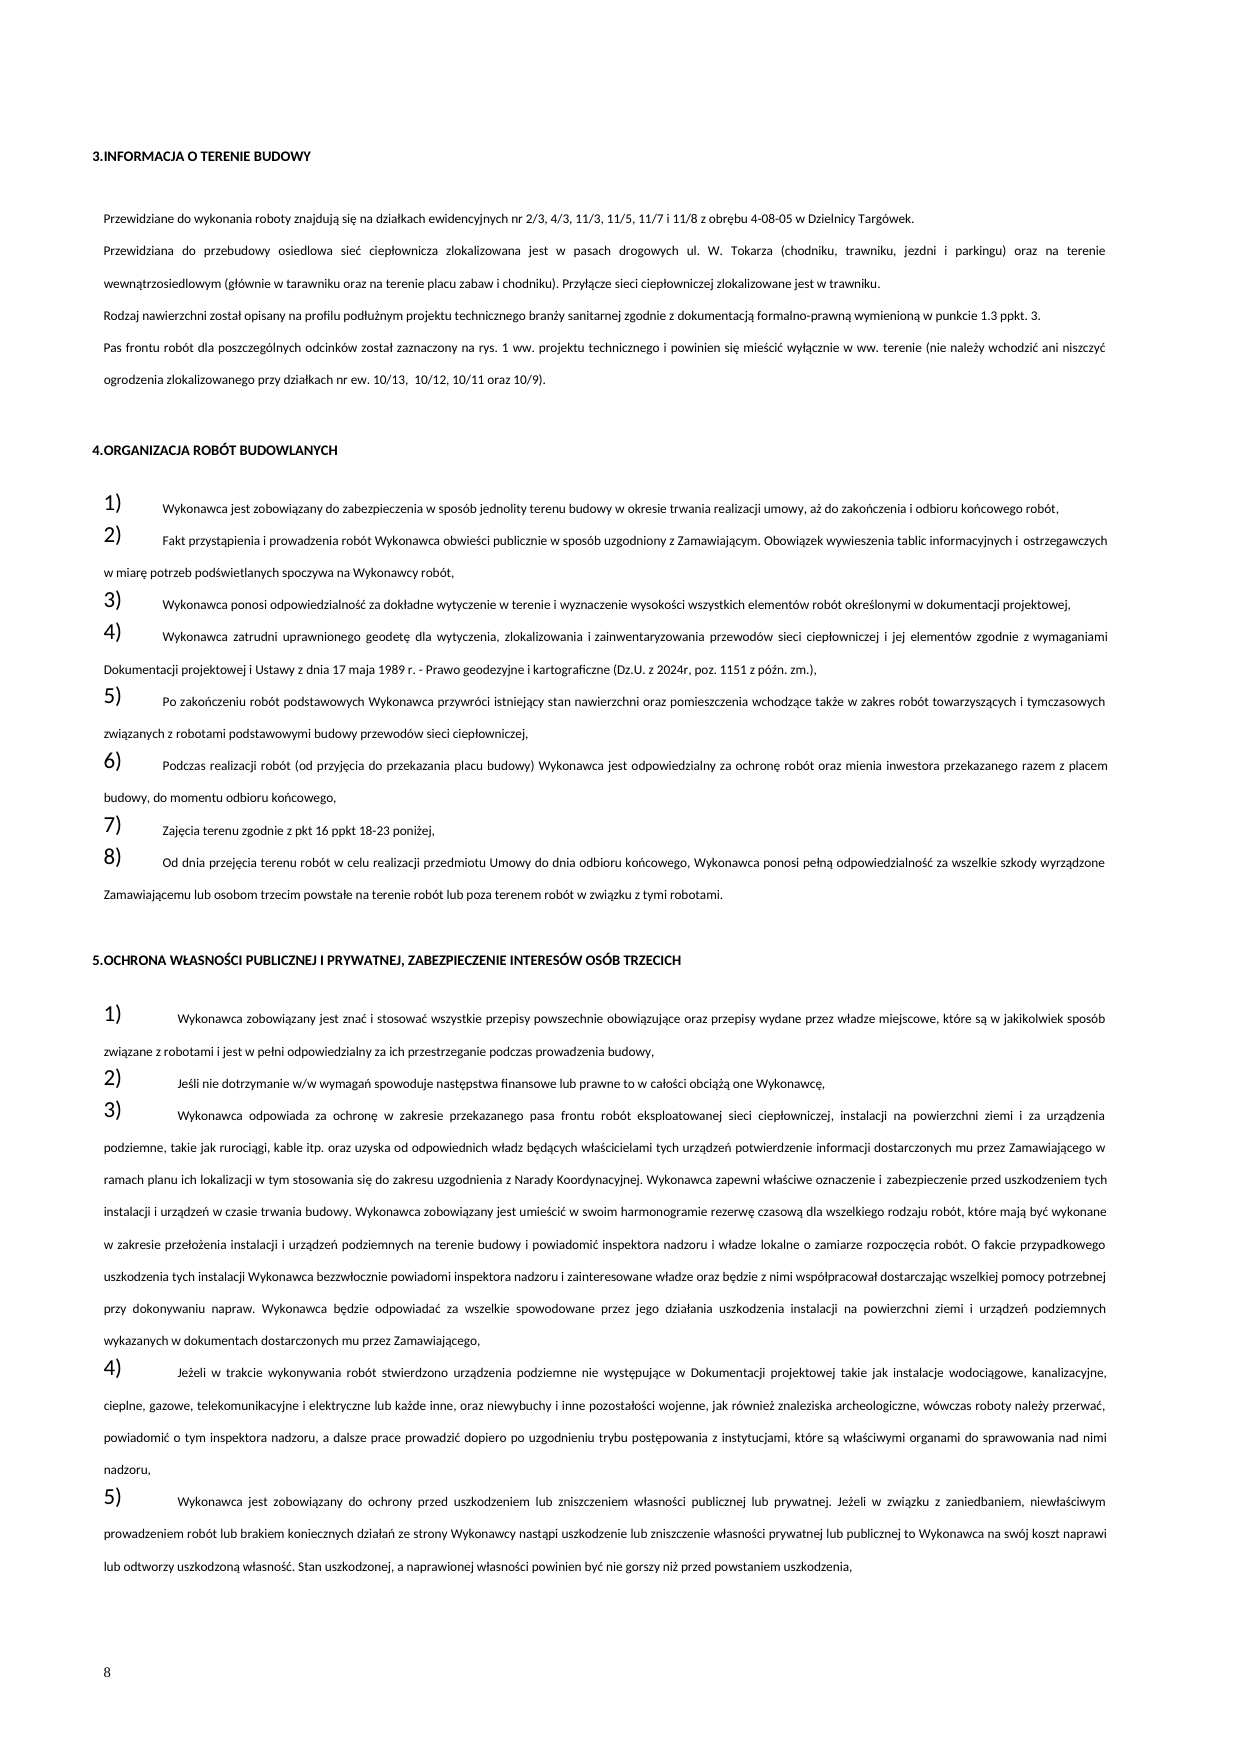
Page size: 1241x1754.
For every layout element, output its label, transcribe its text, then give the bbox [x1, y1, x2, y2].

list OCHRONA WŁASNOŚCI PUBLICZNEJ I PRYWATNEJ, ZABEZPIECZENIE INTERESÓW OSÓB TRZECICH [103, 939, 1107, 969]
list Od dnia przejęcia terenu robót w celu realizacji przedmiotu Umowy do dnia odbioru końcowego, Wykonawca ponosi pełną odpowiedzialność za wszelkie szkody wyrządzone Zamawiającemu lub osobom trzecim powstałe na terenie robót lub poza terenem robót w związku z tymi robotami. [103, 842, 1107, 903]
list Wykonawca odpowiada za ochronę w zakresie przekazanego pasa frontu robót eksploatowanej sieci ciepłowniczej, instalacji na powierzchni ziemi i za urządzenia podziemne, takie jak rurociągi, kable itp. oraz uzyska od odpowiednich władz będących właścicielami tych urządzeń potwierdzenie informacji dostarczonych mu przez Zamawiającego w ramach planu ich lokalizacji w tym stosowania się do zakresu uzgodnienia z Narady Koordynacyjnej. Wykonawca zapewni właściwe oznaczenie i zabezpieczenie przed uszkodzeniem tych instalacji i urządzeń w czasie trwania budowy. Wykonawca zobowiązany jest umieścić w swoim harmonogramie rezerwę czasową dla wszelkiego rodzaju robót, które mają być wykonane w zakresie przełożenia instalacji i urządzeń podziemnych na terenie budowy i powiadomić inspektora nadzoru i władze lokalne o zamiarze rozpoczęcia robót. O fakcie przypadkowego uszkodzenia tych instalacji Wykonawca bezzwłocznie powiadomi inspektora nadzoru i zainteresowane władze oraz będzie z nimi współpracował dostarczając wszelkiej pomocy potrzebnej przy dokonywaniu napraw. Wykonawca będzie odpowiadać za wszelkie spowodowane przez jego działania uszkodzenia instalacji na powierzchni ziemi i urządzeń podziemnych wykazanych w dokumentach dostarczonych mu przez Zamawiającego, [103, 1096, 1107, 1349]
list Wykonawca jest zobowiązany do ochrony przed uszkodzeniem lub zniszczeniem własności publicznej lub prywatnej. Jeżeli w związku z zaniedbaniem, niewłaściwym prowadzeniem robót lub brakiem koniecznych działań ze strony Wykonawcy nastąpi uszkodzenie lub zniszczenie własności prywatnej lub publicznej to Wykonawca na swój koszt naprawi lub odtworzy uszkodzoną własność. Stan uszkodzonej, a naprawionej własności powinien być nie gorszy niż przed powstaniem uszkodzenia, [103, 1482, 1107, 1574]
text Pas frontu robót dla poszczególnych odcinków został zaznaczony na rys. 1 ww. projektu technicznego i powinien się mieścić wyłącznie w ww. terenie (nie należy wchodzić ani niszczyć ogrodzenia zlokalizowanego przy działkach nr ew. 10/13, 10/12, 10/11 oraz 10/9). [103, 328, 1107, 388]
list Wykonawca zatrudni uprawnionego geodetę dla wytyczenia, zlokalizowania i zainwentaryzowania przewodów sieci ciepłowniczej i jej elementów zgodnie z wymaganiami Dokumentacji projektowej i Ustawy z dnia 17 maja 1989 r. - Prawo geodezyjne i kartograficzne (Dz.U. z 2024r, poz. 1151 z późn. zm.), [103, 617, 1107, 677]
list Wykonawca jest zobowiązany do zabezpieczenia w sposób jednolity terenu budowy w okresie trwania realizacji umowy, aż do zakończenia i odbioru końcowego robót, [103, 488, 1107, 516]
list Wykonawca ponosi odpowiedzialność za dokładne wytyczenie w terenie i wyznaczenie wysokości wszystkich elementów robót określonymi w dokumentacji projektowej, [103, 585, 1107, 613]
text Przewidziana do przebudowy osiedlowa sieć ciepłownicza zlokalizowana jest w pasach drogowych ul. W. Tokarza (chodniku, trawniku, jezdni i parkingu) oraz na terenie wewnątrzosiedlowym (głównie w tarawniku oraz na terenie placu zabaw i chodniku). Przyłącze sieci ciepłowniczej zlokalizowane jest w trawniku. [103, 231, 1107, 291]
list Zajęcia terenu zgodnie z pkt 16 ppkt 18-23 poniżej, [103, 810, 1107, 838]
text Rodzaj nawierzchni został opisany na profilu podłużnym projektu technicznego branży sanitarnej zgodnie z dokumentacją formalno-prawną wymienioną w punkcie 1.3 ppkt. 3. [103, 295, 1107, 323]
text INFORMACJA O TERENIE BUDOWY [103, 135, 1107, 165]
list Po zakończeniu robót podstawowych Wykonawca przywróci istniejący stan nawierzchni oraz pomieszczenia wchodzące także w zakres robót towarzyszących i tymczasowych związanych z robotami podstawowymi budowy przewodów sieci ciepłowniczej, [103, 681, 1107, 742]
list Jeśli nie dotrzymanie w/w wymagań spowoduje następstwa finansowe lub prawne to w całości obciążą one Wykonawcę, [103, 1063, 1107, 1091]
list Wykonawca zobowiązany jest znać i stosować wszystkie przepisy powszechnie obowiązujące oraz przepisy wydane przez władze miejscowe, które są w jakikolwiek sposób związane z robotami i jest w pełni odpowiedzialny za ich przestrzeganie podczas prowadzenia budowy, [103, 999, 1107, 1059]
list Jeżeli w trakcie wykonywania robót stwierdzono urządzenia podziemne nie występujące w Dokumentacji projektowej takie jak instalacje wodociągowe, kanalizacyjne, cieplne, gazowe, telekomunikacyjne i elektryczne lub każde inne, oraz niewybuchy i inne pozostałości wojenne, jak również znaleziska archeologiczne, wówczas roboty należy przerwać, powiadomić o tym inspektora nadzoru, a dalsze prace prowadzić dopiero po uzgodnieniu trybu postępowania z instytucjami, które są właściwymi organami do sprawowania nad nimi nadzoru, [103, 1353, 1107, 1478]
list Podczas realizacji robót (od przyjęcia do przekazania placu budowy) Wykonawca jest odpowiedzialny za ochronę robót oraz mienia inwestora przekazanego razem z placem budowy, do momentu odbioru końcowego, [103, 746, 1107, 806]
text Przewidziane do wykonania roboty znajdują się na działkach ewidencyjnych nr 2/3, 4/3, 11/3, 11/5, 11/7 i 11/8 z obrębu 4-08-05 w Dzielnicy Targówek. [103, 199, 1107, 227]
text ORGANIZACJA ROBÓT BUDOWLANYCH [103, 428, 1107, 459]
list Fakt przystąpienia i prowadzenia robót Wykonawca obwieści publicznie w sposób uzgodniony z Zamawiającym. Obowiązek wywieszenia tablic informacyjnych i ostrzegawczych w miarę potrzeb podświetlanych spoczywa na Wykonawcy robót, [103, 521, 1107, 581]
